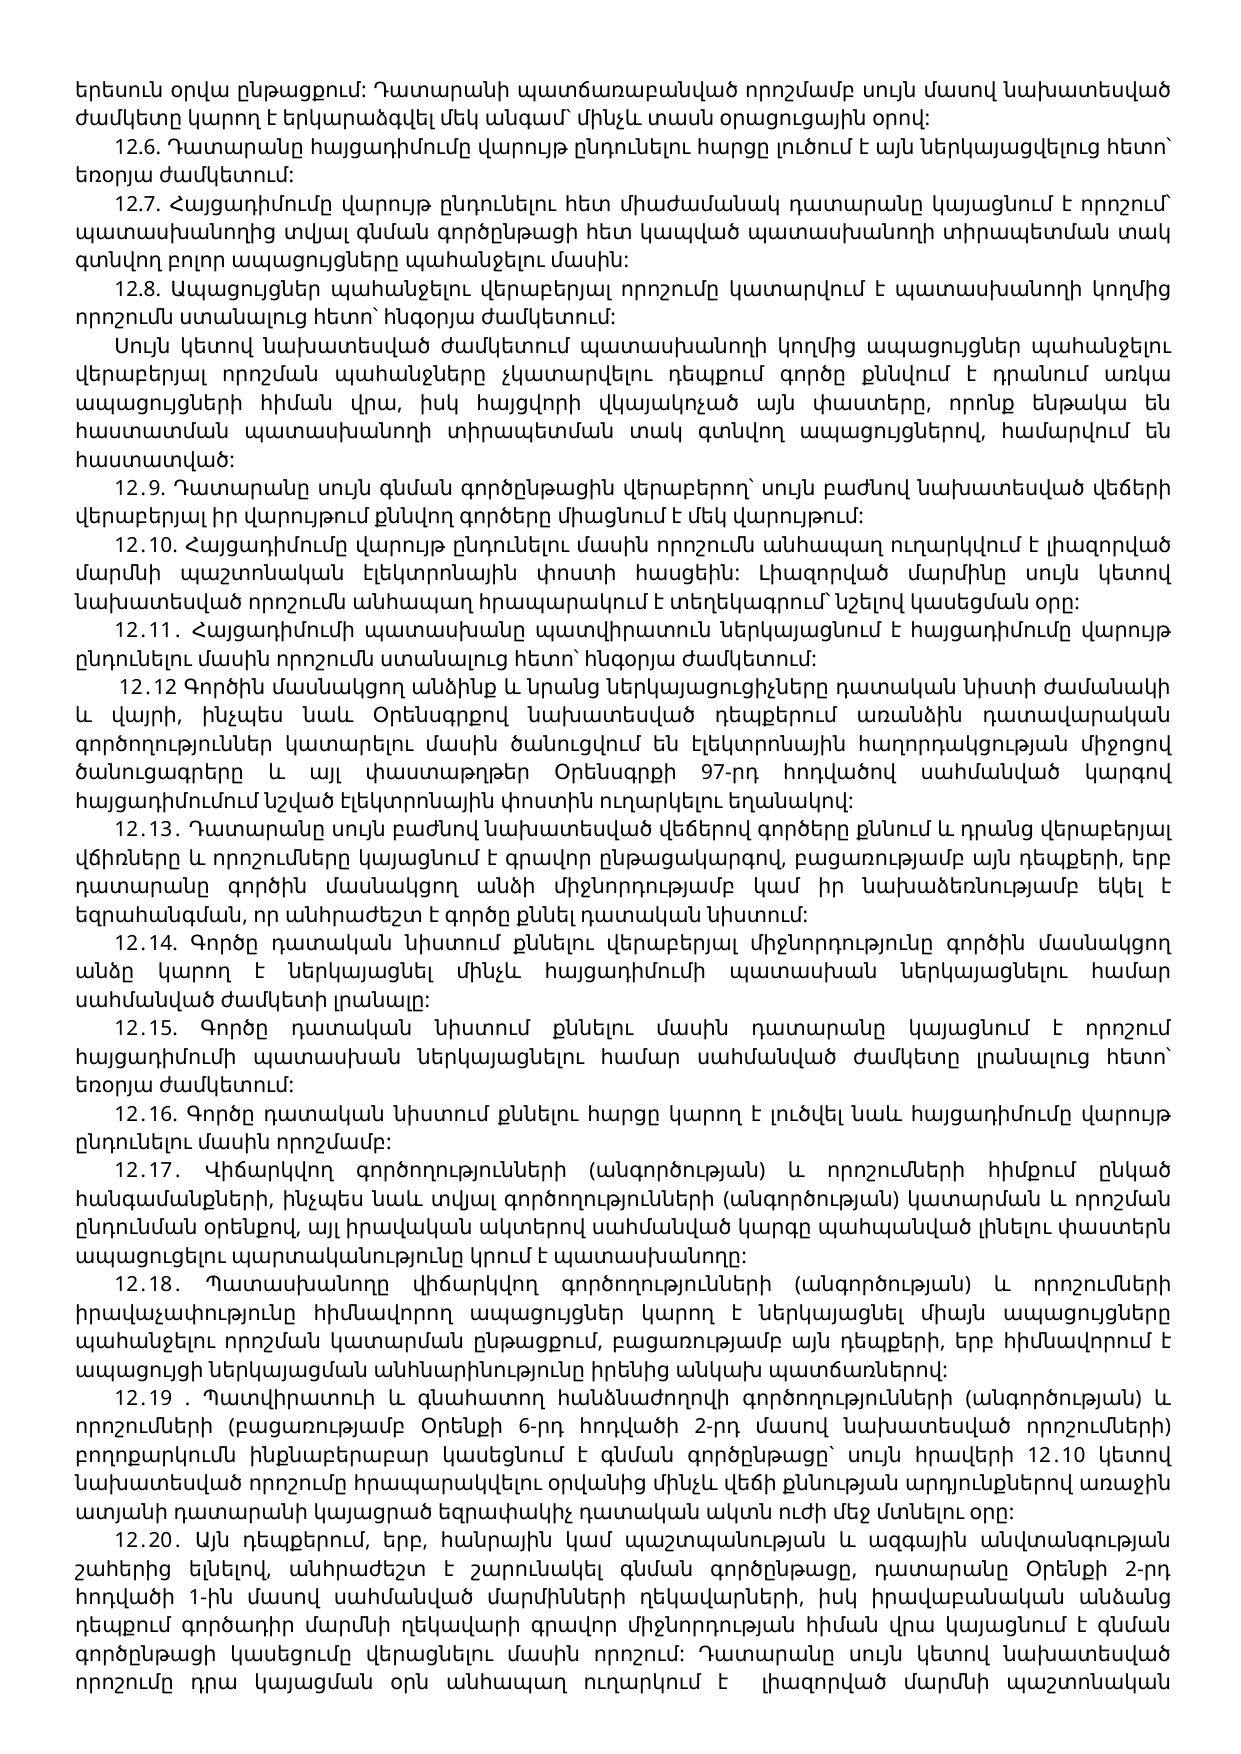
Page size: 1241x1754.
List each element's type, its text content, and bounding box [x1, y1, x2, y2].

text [75, 1525, 1171, 1696]
text 12․10. Հայցադիմումը վարույթ ընդունելու մասին որոշումն անհապաղ ուղարկվում է լիազորված մարմնի պաշտոնական էլեկտրոնային փոստի հասցեին: Լիազորված մարմինը սույն կետով նախատեսված որոշումն անհապաղ հրապարակում է տեղեկագրում՝ նշելով կասեցման օրը: [75, 530, 1171, 615]
text 12․12 Գործին մասնակցող անձինք և նրանց ներկայացուցիչները դատական նիստի ժամանակի և վայրի, ինչպես նաև Օրենսգրքով նախատեսված դեպքերում առանձին դատավարական գործողություններ կատարելու մասին ծանուցվում են էլեկտրոնային հաղորդակցության միջոցով ծանուցագրերը և այլ փաստաթղթեր Օրենսգրքի 97-րդ հոդվածով սահմանված կարգով հայցադիմումում նշված էլեկտրոնային փոստին ուղարկելու եղանակով: [75, 672, 1171, 814]
text 12․18․ Պատասխանողը վիճարկվող գործողությունների (անգործության) և որոշումների իրավաչափությունը հիմնավորող ապացույցներ կարող է ներկայացնել միայն ապացույցները պահանջելու որոշման կատարման ընթացքում, բացառությամբ այն դեպքերի, երբ հիմնավորում է ապացույցի ներկայացման անհնարինությունը իրենից անկախ պատճառներով: [75, 1269, 1171, 1383]
text Սույն կետով նախատեսված ժամկետում պատասխանողի կողմից ապացույցներ պահանջելու վերաբերյալ որոշման պահանջները չկատարվելու դեպքում գործը քննվում է դրանում առկա ապացույցների հիման վրա, իսկ հայցվորի վկայակոչած այն փաստերը, որոնք ենթակա են հաստատման պատասխանողի տիրապետման տակ գտնվող ապացույցներով, համարվում են հաստատված: [75, 331, 1171, 473]
text 12․11․ Հայցադիմումի պատասխանը պատվիրատուն ներկայացնում է հայցադիմումը վարույթ ընդունելու մասին որոշումն ստանալուց հետո՝ հնգօրյա ժամկետում: [75, 615, 1171, 672]
text 12.7. Հայցադիմումը վարույթ ընդունելու հետ միաժամանակ դատարանը կայացնում է որոշում՝ պատասխանողից տվյալ գնման գործընթացի հետ կապված պատասխանողի տիրապետման տակ գտնվող բոլոր ապացույցները պահանջելու մասին: [75, 189, 1171, 274]
text 12․9. Դատարանը սույն գնման գործընթացին վերաբերող՝ սույն բաժնով նախատեսված վեճերի վերաբերյալ իր վարույթում քննվող գործերը միացնում է մեկ վարույթում: [75, 473, 1171, 530]
text 12.8. Ապացույցներ պահանջելու վերաբերյալ որոշումը կատարվում է պատասխանողի կողմից որոշումն ստանալուց հետո՝ հնգօրյա ժամկետում: [75, 274, 1171, 331]
text 12․16. Գործը դատական նիստում քննելու հարցը կարող է լուծվել նաև հայցադիմումը վարույթ ընդունելու մասին որոշմամբ: [75, 1099, 1171, 1156]
text 12․14. Գործը դատական նիստում քննելու վերաբերյալ միջնորդությունը գործին մասնակցող անձը կարող է ներկայացնել մինչև հայցադիմումի պատասխան ներկայացնելու համար սահմանված ժամկետի լրանալը: [75, 928, 1171, 1013]
text 12․15. Գործը դատական նիստում քննելու մասին դատարանը կայացնում է որոշում հայցադիմումի պատասխան ներկայացնելու համար սահմանված ժամկետը լրանալուց հետո՝ եռօրյա ժամկետում: [75, 1013, 1171, 1099]
text 12․13․ Դատարանը սույն բաժնով նախատեսված վեճերով գործերը քննում և դրանց վերաբերյալ վճիռները և որոշումները կայացնում է գրավոր ընթացակարգով, բացառությամբ այն դեպքերի, երբ դատարանը գործին մասնակցող անձի միջնորդությամբ կամ իր նախաձեռնությամբ եկել է եզրահանգման, որ անհրաժեշտ է գործը քննել դատական նիստում: [75, 814, 1171, 928]
text 12․17․ Վիճարկվող գործողությունների (անգործության) և որոշումների հիմքում ընկած հանգամանքների, ինչպես նաև տվյալ գործողությունների (անգործության) կատարման և որոշման ընդունման օրենքով, այլ իրավական ակտերով սահմանված կարգը պահպանված լինելու փաստերն ապացուցելու պարտականությունը կրում է պատասխանողը: [75, 1156, 1171, 1269]
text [75, 75, 1171, 132]
text 12.6. Դատարանը հայցադիմումը վարույթ ընդունելու հարցը լուծում է այն ներկայացվելուց հետո՝ եռօրյա ժամկետում: [75, 132, 1171, 189]
text 12․19 . Պատվիրատուի և գնահատող հանձնաժողովի գործողությունների (անգործության) և որոշումների (բացառությամբ Օրենքի 6-րդ հոդվածի 2-րդ մասով նախատեսված որոշումների) բողոքարկումն ինքնաբերաբար կասեցնում է գնման գործընթացը` սույն հրավերի 12․10 կետով նախատեսված որոշումը հրապարակվելու օրվանից մինչև վեճի քննության արդյունքներով առաջին ատյանի դատարանի կայացրած եզրափակիչ դատական ակտն ուժի մեջ մտնելու օրը: [75, 1383, 1171, 1525]
